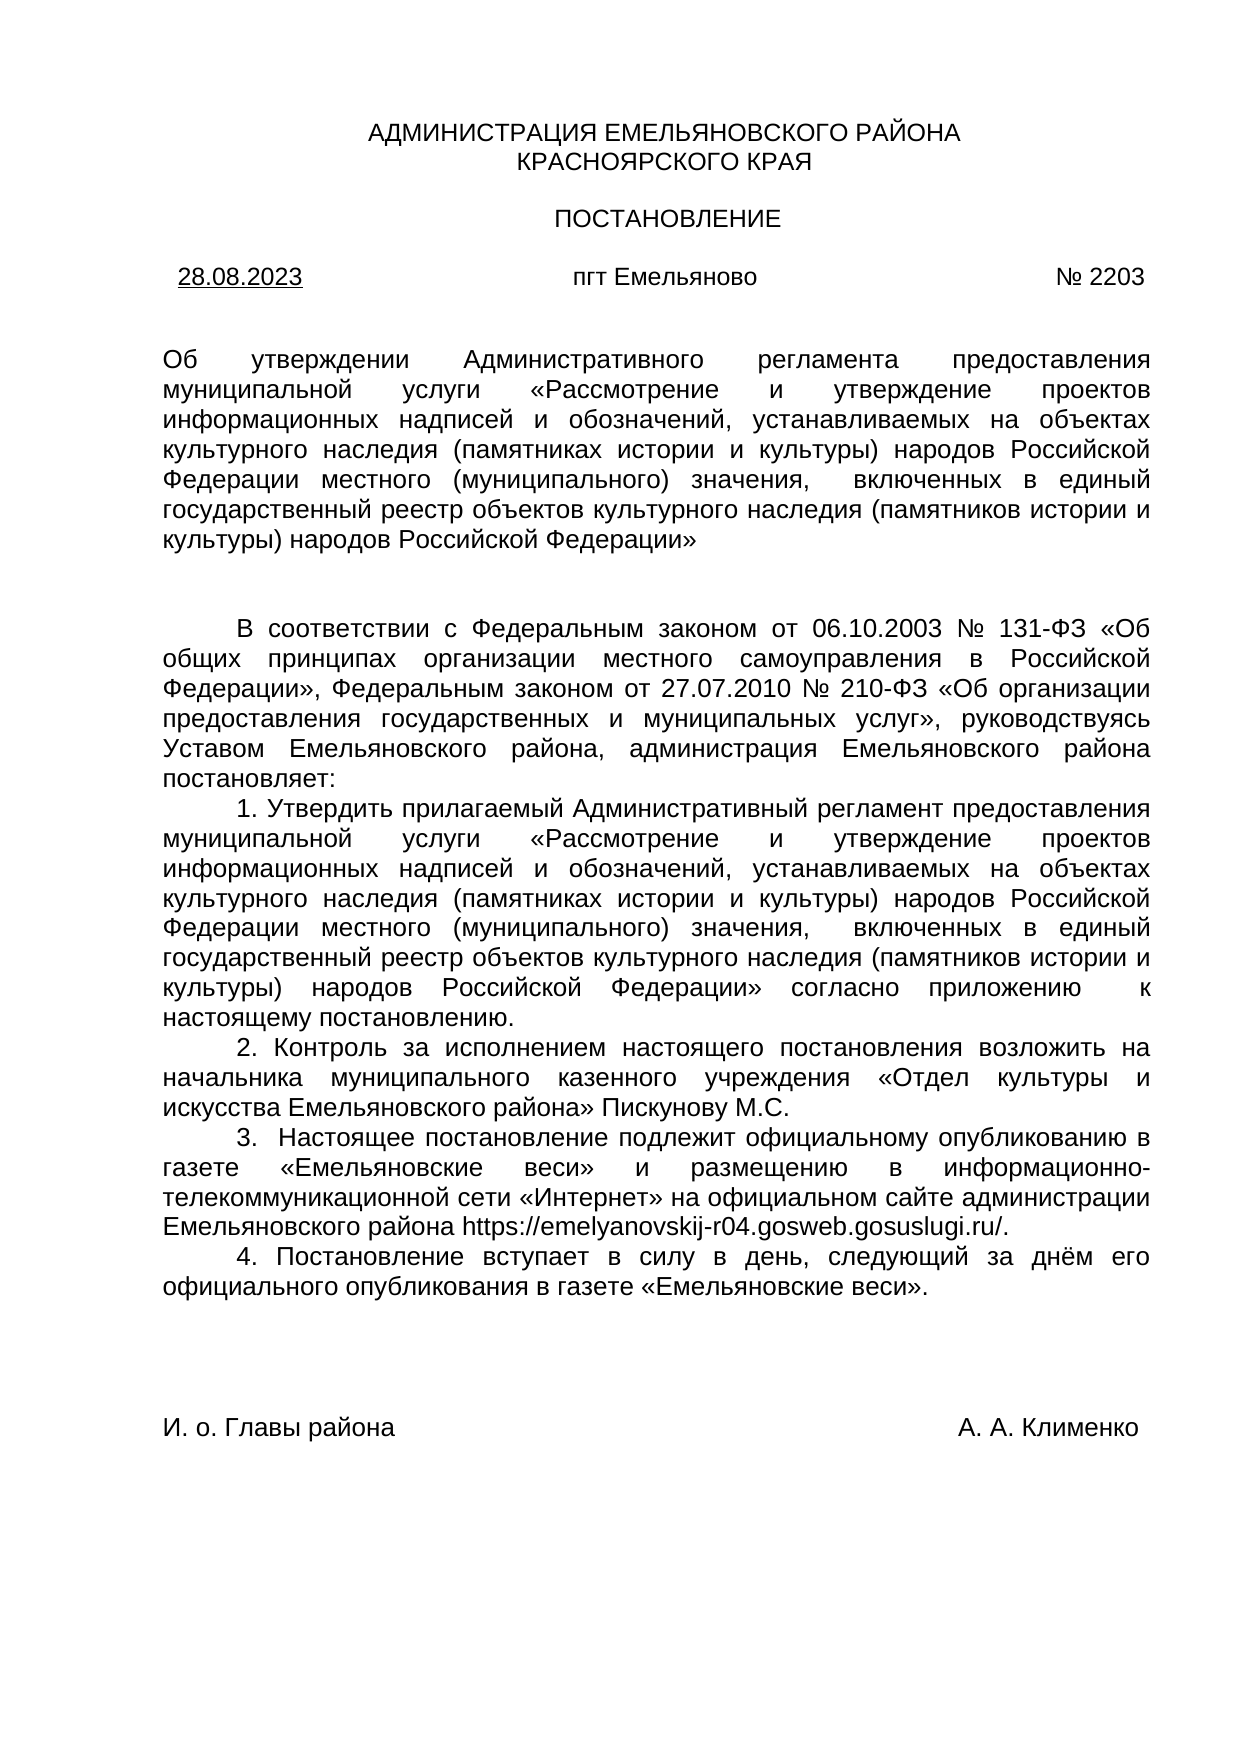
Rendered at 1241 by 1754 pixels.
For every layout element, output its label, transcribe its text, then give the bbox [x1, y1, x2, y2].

text 28.08.2023 пгт Емельяново № 2203 [177, 262, 1152, 291]
text КРАСНОЯРСКОГО КРАЯ [177, 147, 1152, 176]
text И. о. Главы района А. А. Клименко [162, 1412, 1152, 1441]
text АДМИНИСТРАЦИЯ ЕМЕЛЬЯНОВСКОГО РАЙОНА [177, 118, 1152, 147]
text Об утверждении Административного регламента предоставления муниципальной услуги «Рассмотрение и утверждение проектов информационных надписей и обозначений, устанавливаемых на объектах культурного наследия (памятниках истории и культуры) народов Российской Федерации местного (муниципального) значения, включенных в единый государственный реестр объектов культурного наследия (памятников истории и культуры) народов Российской Федерации» [162, 344, 1152, 554]
text 2. Контроль за исполнением настоящего постановления возложить на начальника муниципального казенного учреждения «Отдел культуры и искусства Емельяновского района» Пискунову М.С. [162, 1032, 1152, 1122]
text 4. Постановление вступает в силу в день, следующий за днём его официального опубликования в газете «Емельяновские веси». [162, 1241, 1152, 1301]
text 1. Утвердить прилагаемый Административный регламент предоставления муниципальной услуги «Рассмотрение и утверждение проектов информационных надписей и обозначений, устанавливаемых на объектах культурного наследия (памятниках истории и культуры) народов Российской Федерации местного (муниципального) значения, включенных в единый государственный реестр объектов культурного наследия (памятников истории и культуры) народов Российской Федерации» согласно приложению к настоящему постановлению. [162, 793, 1152, 1032]
text В соответствии с Федеральным законом от 06.10.2003 № 131-ФЗ «Об общих принципах организации местного самоуправления в Российской Федерации», Федеральным законом от 27.07.2010 № 210-ФЗ «Об организации предоставления государственных и муниципальных услуг», руководствуясь Уставом Емельяновского района, администрация Емельяновского района постановляет: [162, 613, 1152, 793]
text ПОСТАНОВЛЕНИЕ [177, 204, 1152, 233]
text 3. Настоящее постановление подлежит официальному опубликованию в газете «Емельяновские веси» и размещению в информационно-телекоммуникационной сети «Интернет» на официальном сайте администрации Емельяновского района https://emelyanovskij-r04.gosweb.gosuslugi.ru/. [162, 1122, 1152, 1241]
